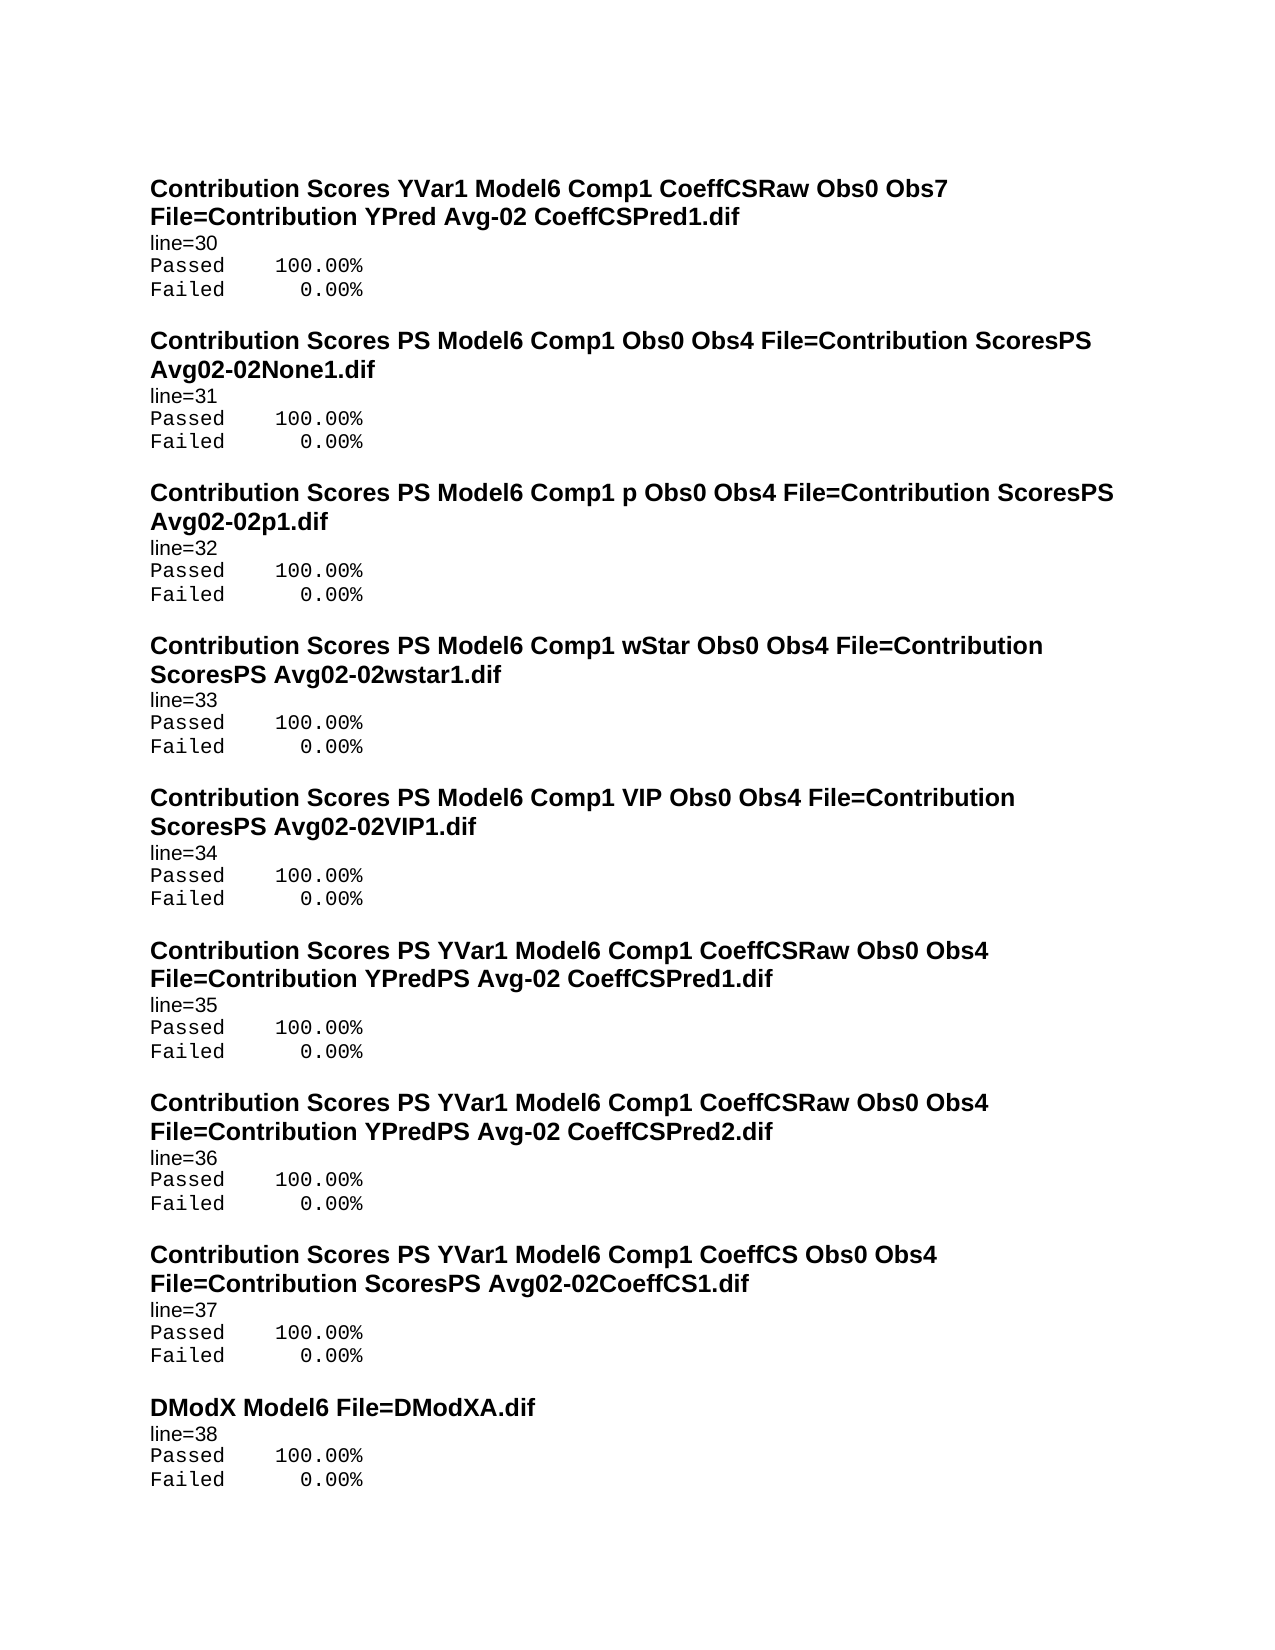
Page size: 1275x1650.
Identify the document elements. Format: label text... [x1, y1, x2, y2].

text Contribution Scores PS Model6 Comp1 p Obs0 Obs4 File=Contribution ScoresPS Avg02-02p1.dif [150, 478, 1125, 536]
text line=37 [150, 1298, 1125, 1322]
text Failed 0.00% [150, 279, 1125, 302]
text Passed 100.00% [150, 712, 1125, 736]
text Failed 0.00% [150, 431, 1125, 455]
text Failed 0.00% [150, 1041, 1125, 1064]
text Contribution Scores PS Model6 Comp1 VIP Obs0 Obs4 File=Contribution ScoresPS Avg02-02VIP1.dif [150, 783, 1125, 841]
text Passed 100.00% [150, 1017, 1125, 1041]
text Contribution Scores PS Model6 Comp1 Obs0 Obs4 File=Contribution ScoresPS Avg02-02None1.dif [150, 326, 1125, 383]
text line=30 [150, 231, 1125, 255]
text line=34 [150, 841, 1125, 865]
text line=38 [150, 1422, 1125, 1446]
text Failed 0.00% [150, 888, 1125, 912]
text Passed 100.00% [150, 1446, 1125, 1469]
text Passed 100.00% [150, 255, 1125, 279]
text Passed 100.00% [150, 560, 1125, 583]
text Passed 100.00% [150, 407, 1125, 431]
text line=35 [150, 993, 1125, 1017]
text line=31 [150, 383, 1125, 407]
text Failed 0.00% [150, 583, 1125, 607]
text Passed 100.00% [150, 1322, 1125, 1346]
text Passed 100.00% [150, 1169, 1125, 1193]
text Failed 0.00% [150, 1469, 1125, 1493]
text line=33 [150, 688, 1125, 712]
text Failed 0.00% [150, 1193, 1125, 1217]
text Contribution Scores PS YVar1 Model6 Comp1 CoeffCS Obs0 Obs4 File=Contribution ScoresPS Avg02-02CoeffCS1.dif [150, 1240, 1125, 1298]
text Contribution Scores PS Model6 Comp1 wStar Obs0 Obs4 File=Contribution ScoresPS Avg02-02wstar1.dif [150, 631, 1125, 688]
text Contribution Scores PS YVar1 Model6 Comp1 CoeffCSRaw Obs0 Obs4 File=Contribution YPredPS Avg-02 CoeffCSPred2.dif [150, 1088, 1125, 1146]
text line=32 [150, 536, 1125, 560]
text Failed 0.00% [150, 1346, 1125, 1369]
text DModX Model6 File=DModXA.dif [150, 1393, 1125, 1422]
text Failed 0.00% [150, 736, 1125, 759]
text line=36 [150, 1146, 1125, 1169]
text Contribution Scores YVar1 Model6 Comp1 CoeffCSRaw Obs0 Obs7 File=Contribution YPred Avg-02 CoeffCSPred1.dif [150, 174, 1125, 231]
text Contribution Scores PS YVar1 Model6 Comp1 CoeffCSRaw Obs0 Obs4 File=Contribution YPredPS Avg-02 CoeffCSPred1.dif [150, 936, 1125, 993]
text Passed 100.00% [150, 865, 1125, 888]
